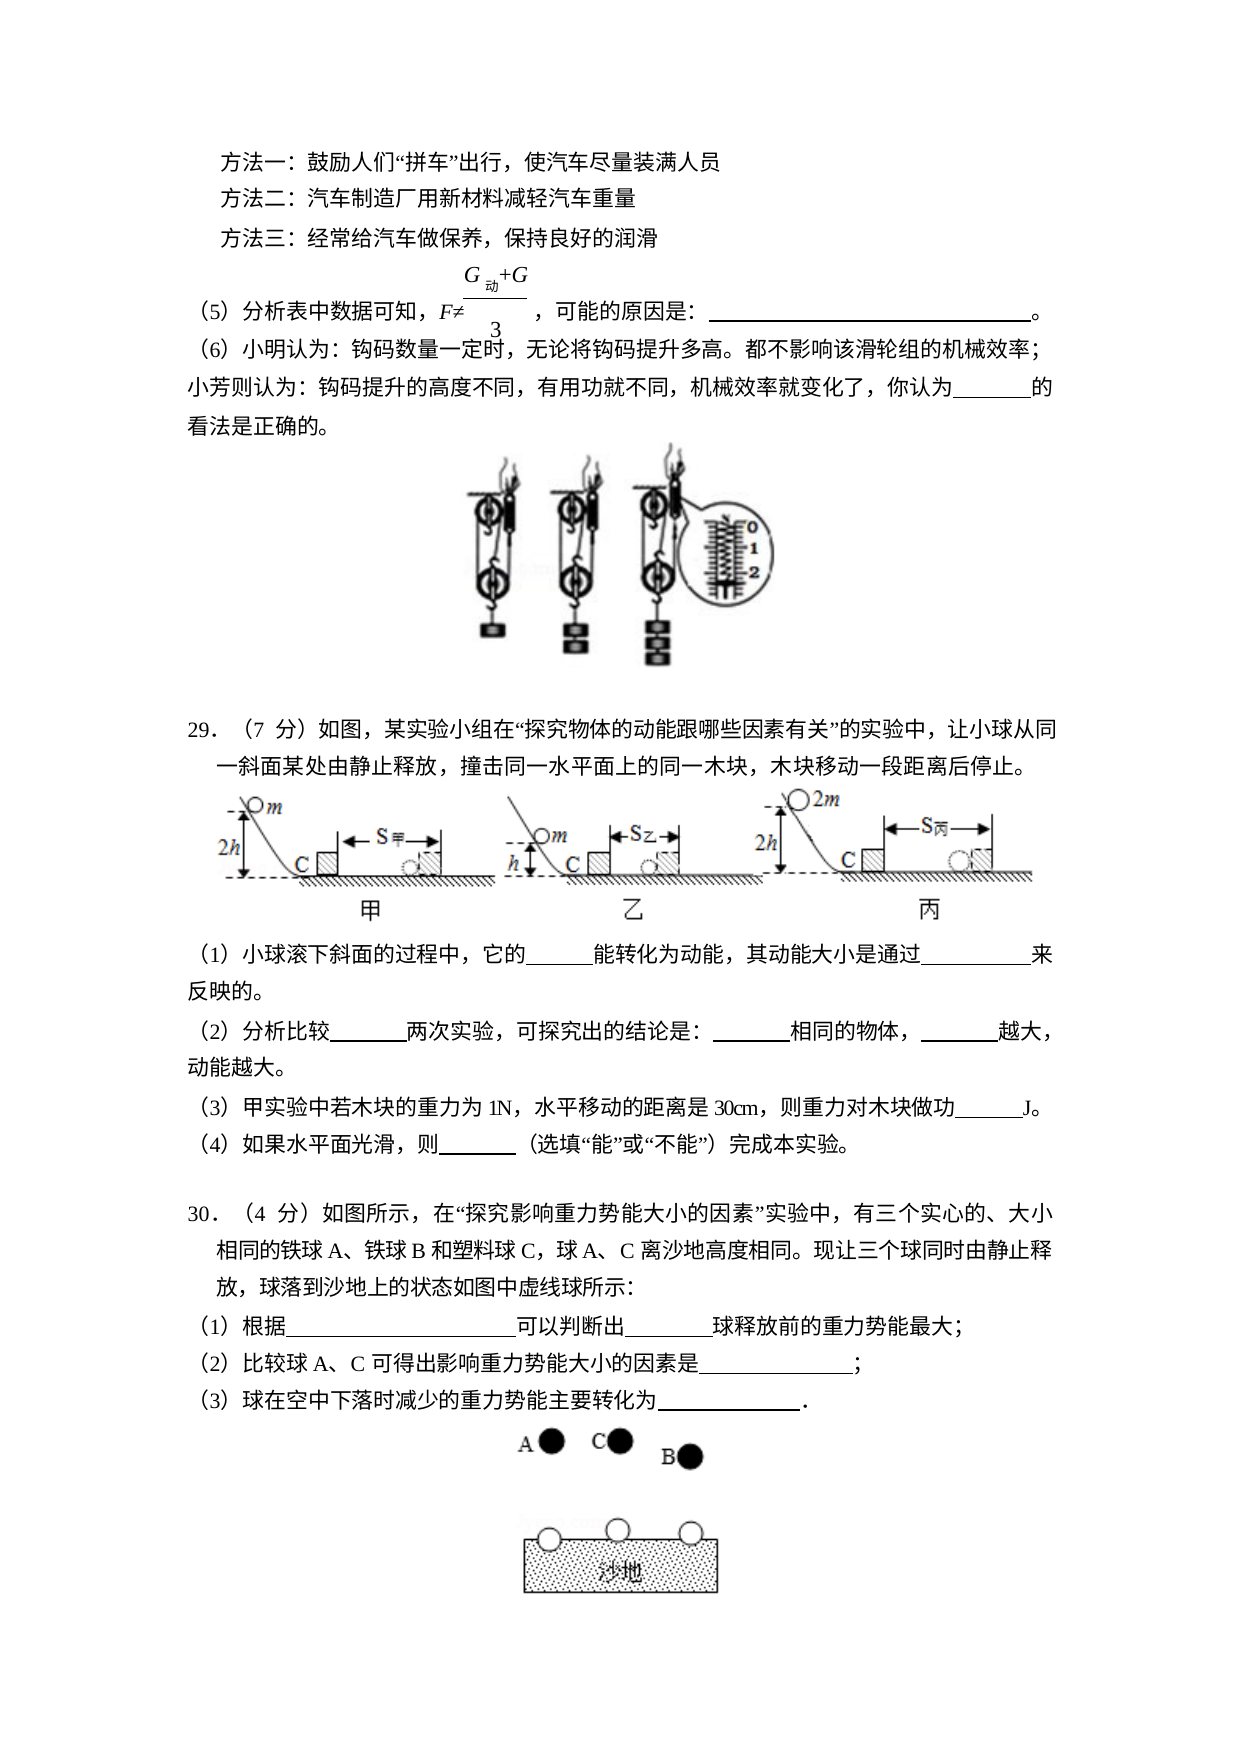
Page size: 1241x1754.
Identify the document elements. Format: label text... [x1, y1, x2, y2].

text （4）如果水平面光滑，则 （选填“能”或“不能”）完成本实验。 [187, 1127, 1076, 1158]
text 30．（4 分）如图所示，在“探究影响重力势能大小的因素”实验中，有三个实心的、大小相同的铁球 A、铁球 B 和塑料球 C，球 A、C 离沙地高度相同。现让三个球同时由静止释放，球落到沙地上的状态如图中虚线球所示： [187, 1196, 1053, 1301]
text （3）球在空中下落时减少的重力势能主要转化为 ． [187, 1383, 1076, 1414]
text （5）分析表中数据可知，F≠ 3 ，可能的原因是： 。 [187, 286, 1076, 327]
picture [216, 786, 1037, 926]
text （1）根据 可以判断出 球释放前的重力势能最大； [187, 1309, 1076, 1341]
text （6）小明认为：钩码数量一定时，无论将钩码提升多高。都不影响该滑轮组的机械效率； 小芳则认为：钩码提升的高度不同，有用功就不同，机械效率就变化了，你认为 的看法是正确的。 [187, 332, 1053, 440]
text 方法一：鼓励人们“拼车”出行，使汽车尽量装满人员方法二：汽车制造厂用新材料减轻汽车重量 [220, 145, 723, 213]
text 方法三：经常给汽车做保养，保持良好的润滑 [220, 221, 1076, 253]
text （2）比较球 A、C 可得出影响重力势能大小的因素是 ； [187, 1346, 1076, 1378]
text 29．（7 分）如图，某实验小组在“探究物体的动能跟哪些因素有关”的实验中，让小球从同一斜面某处由静止释放，撞击同一水平面上的同一木块，木块移动一段距离后停止。 [187, 712, 1064, 781]
text （3）甲实验中若木块的重力为 1N，水平移动的距离是 30cm，则重力对木块做功 J。 [187, 1090, 1076, 1122]
text （2）分析比较 两次实验，可探究出的结论是： 相同的物体， 越大， 动能越大。 [187, 1014, 1064, 1082]
text G动+G [464, 265, 1076, 286]
picture [460, 442, 778, 672]
picture [513, 1421, 723, 1598]
